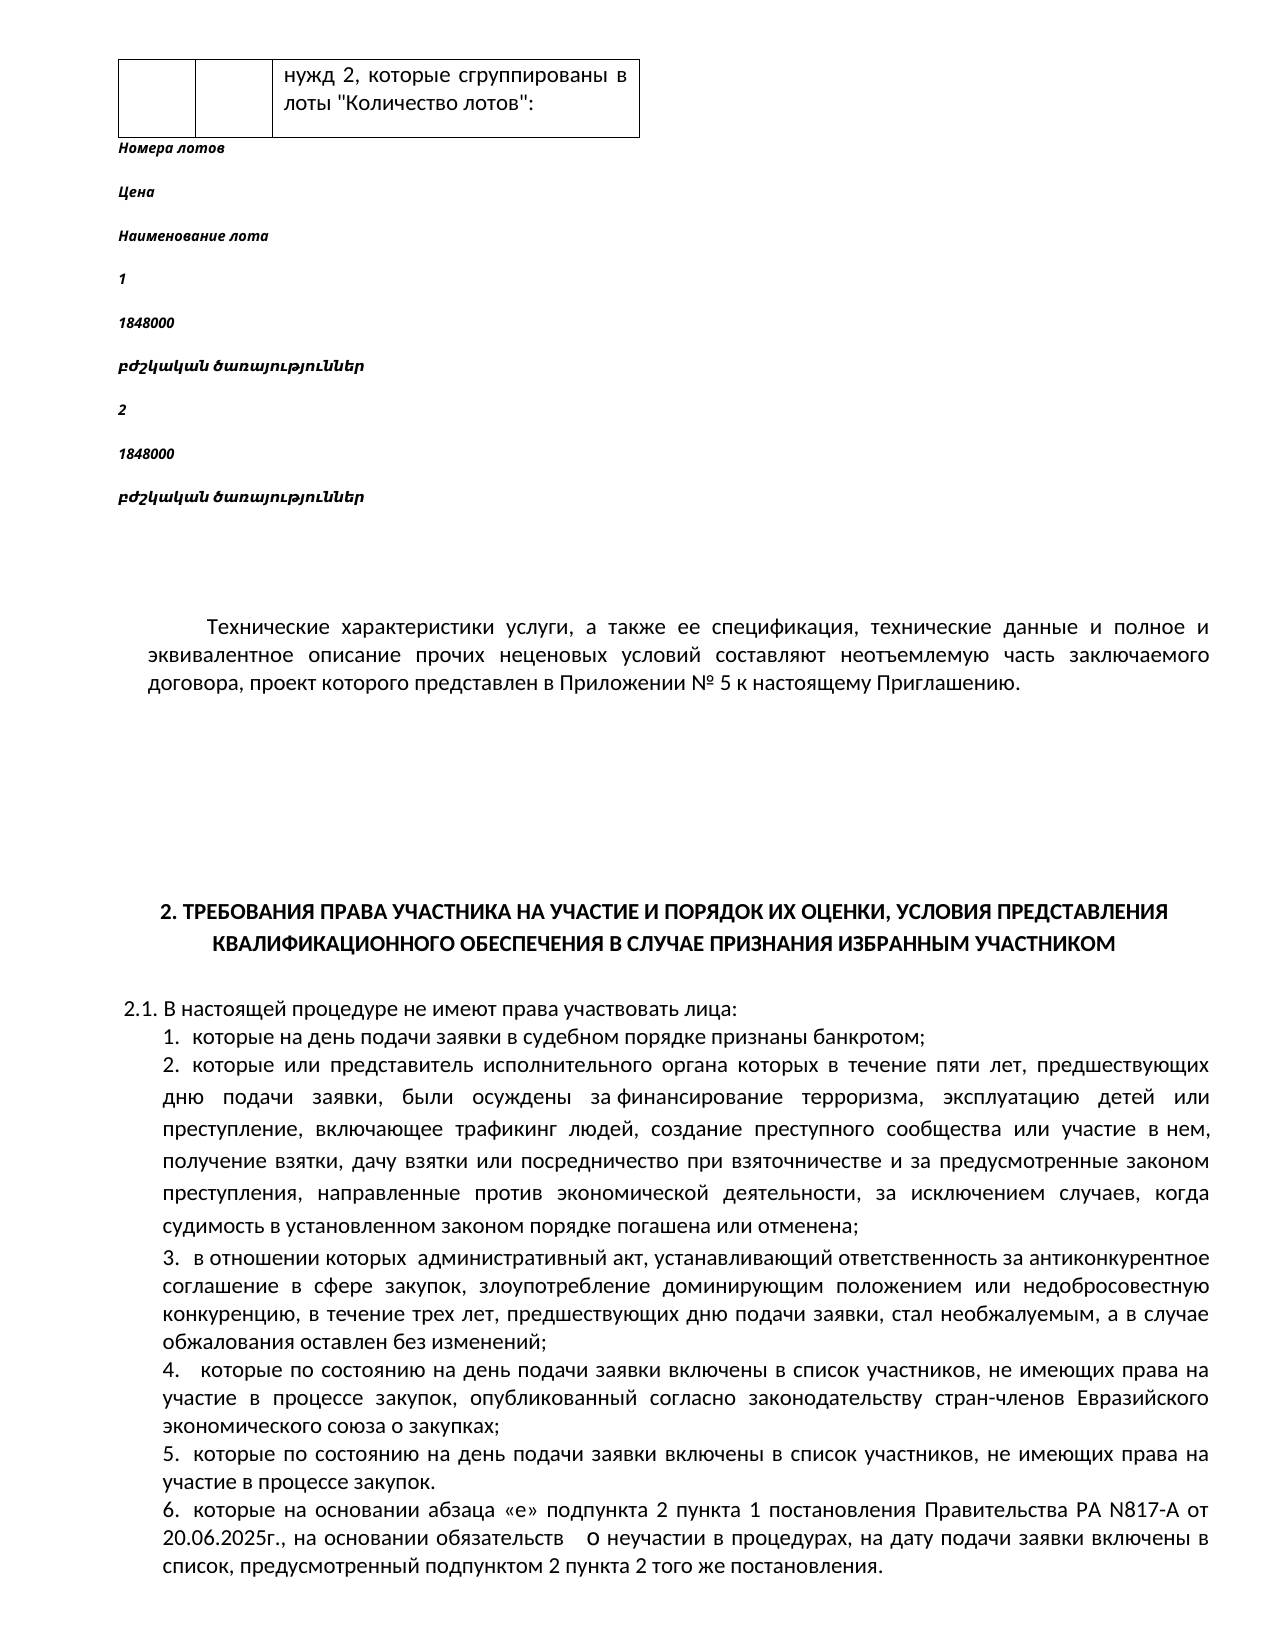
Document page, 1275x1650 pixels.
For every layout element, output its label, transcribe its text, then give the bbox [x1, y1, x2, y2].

list которые на день подачи заявки в судебном порядке признаны банкротом; [162, 1022, 1211, 1050]
list которые по состоянию на день подачи заявки включены в список участников, не имеющих права на участие в процессе закупок. [162, 1439, 1211, 1495]
text 2. ТРЕБОВАНИЯ ПРАВА УЧАСТНИКА НА УЧАСТИЕ И ПОРЯДОК ИХ ОЦЕНКИ, УСЛОВИЯ ПРЕДСТАВЛЕНИЯ КВАЛИФИКАЦИОННОГО ОБЕСПЕЧЕНИЯ В СЛУЧАЕ ПРИЗНАНИЯ ИЗБРАННЫМ УЧАСТНИКОМ [118, 897, 1211, 957]
text 2.1. В настоящей процедуре не имеют права участвовать лица: [118, 994, 1211, 1022]
list в отношении которых административный акт, устанавливающий ответственность за антиконкурентное соглашение в сфере закупок, злоупотребление доминирующим положением или недобросовестную конкуренцию, в течение трех лет, предшествующих дню подачи заявки, стал необжалуемым, а в случае обжалования оставлен без изменений; [162, 1243, 1211, 1355]
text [283, 60, 628, 116]
text Технические характеристики услуги, а также ее спецификация, технические данные и полное и эквивалентное описание прочих неценовых условий составляют неотъемлемую часть заключаемого договора, проект которого представлен в Приложении № 5 к настоящему Приглашению. [148, 612, 1211, 696]
list которые по состоянию на день подачи заявки включены в список участников, не имеющих права на участие в процессе закупок, опубликованный согласно законодательству стран-членов Евразийского экономического союза о закупках; [162, 1355, 1211, 1439]
list которые или представитель исполнительного органа которых в течение пяти лет, предшествующих дню подачи заявки, были осуждены за финансирование терроризма, эксплуатацию детей или преступление, включающее трафикинг людей, создание преступного сообщества или участие в нем, получение взятки, дачу взятки или посредничество при взяточничестве и за предусмотренные законом преступления, направленные против экономической деятельности, за исключением случаев, когда судимость в установленном законом порядке погашена или отменена; [162, 1050, 1211, 1239]
list которые на основании абзаца «е» подпункта 2 пункта 1 постановления Правительства РА N817-А от 20.06.2025г., на основании обязательств օ неучастии в процедурах, на дату подачи заявки включены в список, предусмотренный подпунктом 2 пункта 2 того же постановления. [162, 1495, 1211, 1579]
